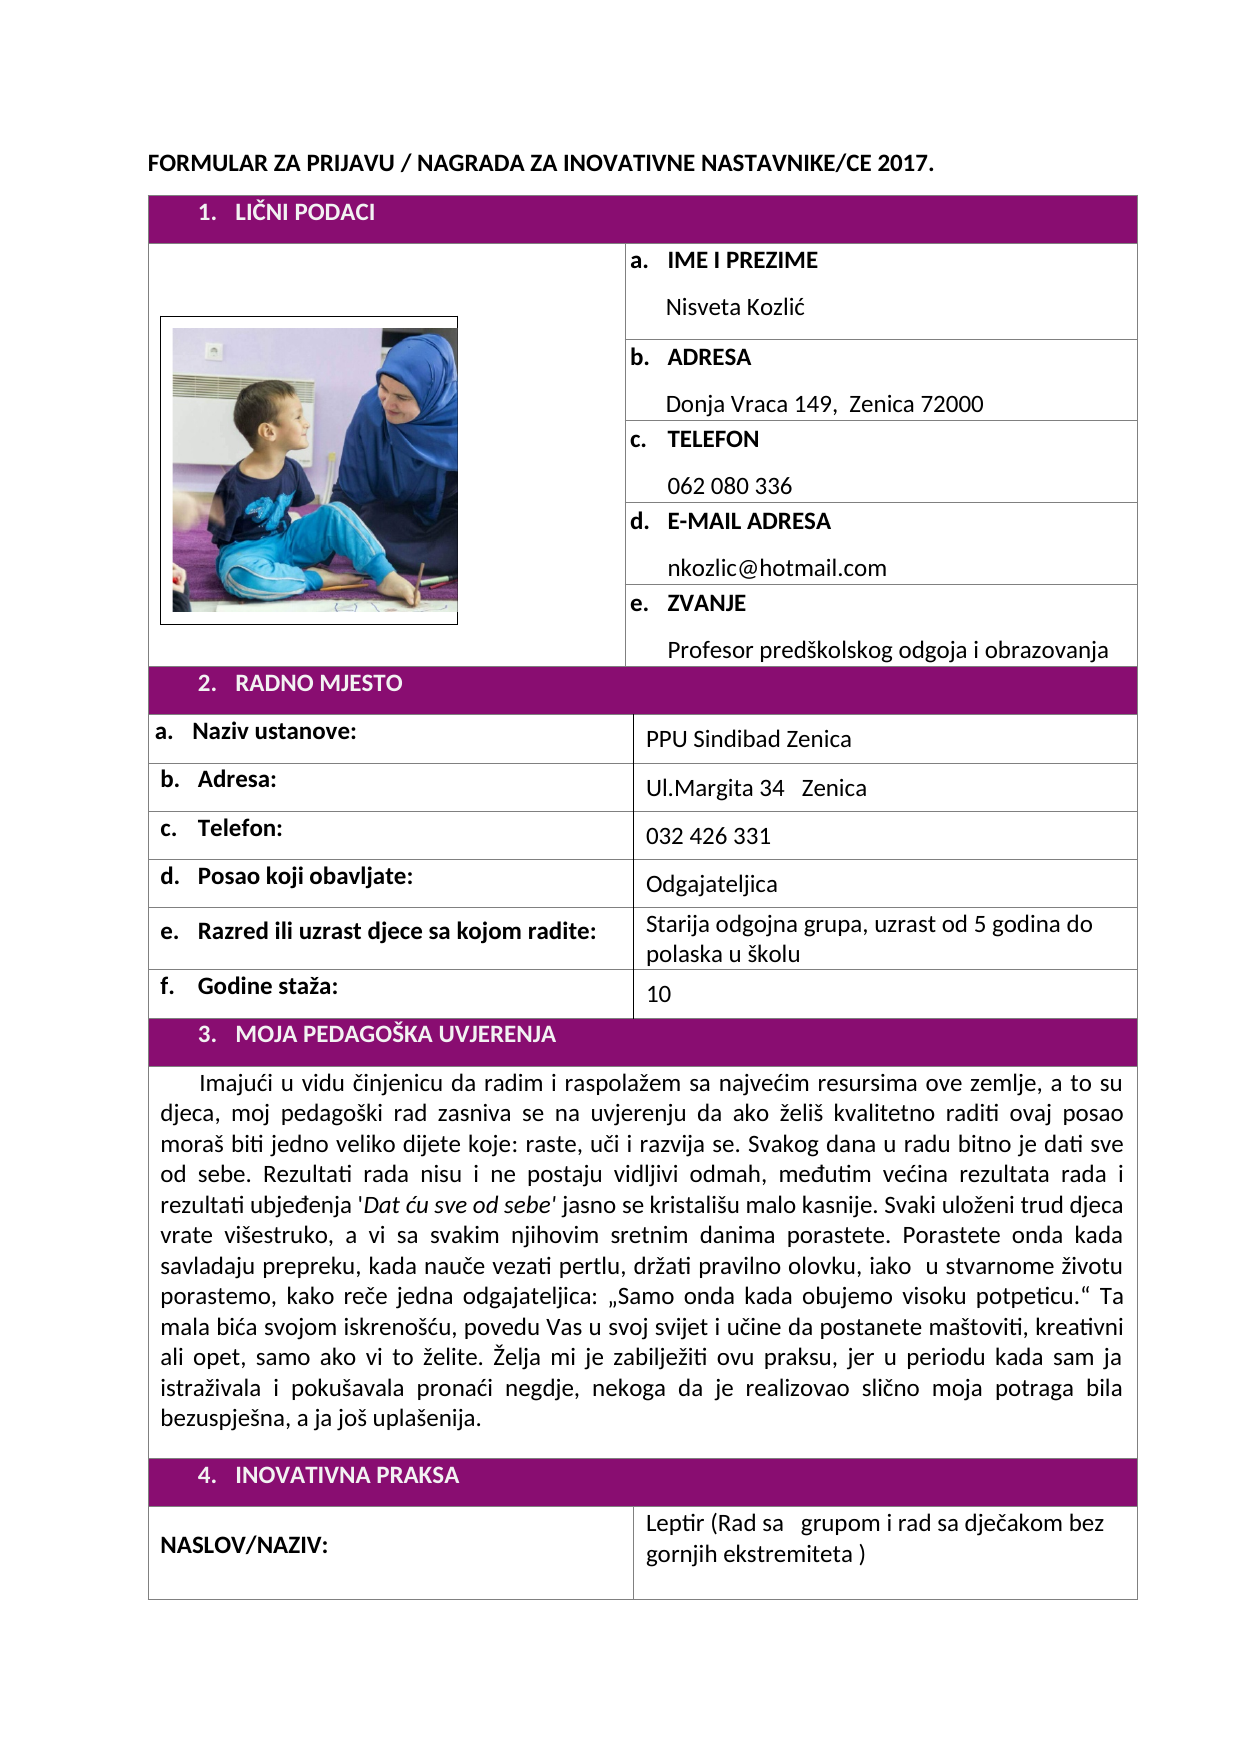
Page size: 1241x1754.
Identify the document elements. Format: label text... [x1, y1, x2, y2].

text FORMULAR ZA PRIJAVU / NAGRADA ZA INOVATIVNE NASTAVNIKE/CE 2017. [148, 148, 1093, 178]
table_cell Starija odgojna grupa, uzrast od 5 godina do polaska u školu [634, 908, 1137, 969]
table_cell Godine staža: [149, 970, 633, 1017]
table_cell TELEFON 062 080 336 [626, 421, 1137, 502]
table_cell E-MAIL ADRESA nkozlic@hotmail.com [626, 503, 1137, 584]
table_cell PPU Sindibad Zenica [634, 715, 1137, 762]
table_header LIČNI PODACI [149, 196, 1137, 243]
table_cell 10 [634, 970, 1137, 1017]
table_cell INOVATIVNA PRAKSA [149, 1459, 1137, 1506]
table_cell NASLOV/NAZIV: [149, 1507, 633, 1599]
table_cell ADRESA Donja Vraca 149, Zenica 72000 [626, 340, 1137, 420]
table_cell IME I PREZIME Nisveta Kozlić [626, 244, 1137, 338]
table_cell MOJA PEDAGOŠKA UVJERENJA [149, 1019, 1137, 1066]
table_cell Odgajateljica [634, 860, 1137, 907]
table_cell Razred ili uzrast djece sa kojom radite: [149, 908, 633, 969]
table_cell Leptir (Rad sa grupom i rad sa dječakom bez gornjih ekstremiteta ) [634, 1507, 1137, 1599]
table_cell [149, 244, 625, 666]
table_cell RADNO MJESTO [149, 667, 1137, 714]
table_cell Telefon: [149, 812, 633, 859]
table_cell Imajući u vidu činjenicu da radim i raspolažem sa najvećim resursima ove zemlje, a to su djeca, moj pedagoški rad zasniva se na uvjerenju da ako želiš kvalitetno raditi ovaj posao moraš biti jedno veliko dijete koje: raste, uči i razvija se. Svakog dana u radu bitno je dati sve od sebe. Rezultati rada nisu i ne postaju vidljivi odmah, međutim većina rezultata rada i rezultati ubjeđenja 'Dat ću sve od sebe' jasno se kristališu malo kasnije. Svaki uloženi trud djeca vrate višestruko, a vi sa svakim njihovim sretnim danima porastete. Porastete onda kada savladaju prepreku, kada nauče vezati pertlu, držati pravilno olovku, iako u stvarnome životu porastemo, kako reče jedna odgajateljica: „Samo onda kada obujemo visoku potpeticu.“ Ta mala bića svojom iskrenošću, povedu Vas u svoj svijet i učine da postanete maštoviti, kreativni ali opet, samo ako vi to želite. Želja mi je zabilježiti ovu praksu, jer u periodu kada sam ja istraživala i pokušavala pronaći negdje, nekoga da je realizovao slično moja potraga bila bezuspješna, a ja još uplašenija. [149, 1067, 1137, 1458]
table_cell Naziv ustanove: [149, 715, 633, 762]
table_cell Ul.Margita 34 Zenica [634, 764, 1137, 811]
table_cell Adresa: [149, 764, 633, 811]
picture [172, 328, 458, 612]
table_cell Posao koji obavljate: [149, 860, 633, 907]
table_cell 032 426 331 [634, 812, 1137, 859]
table_cell ZVANJE Profesor predškolskog odgoja i obrazovanja [626, 585, 1137, 666]
